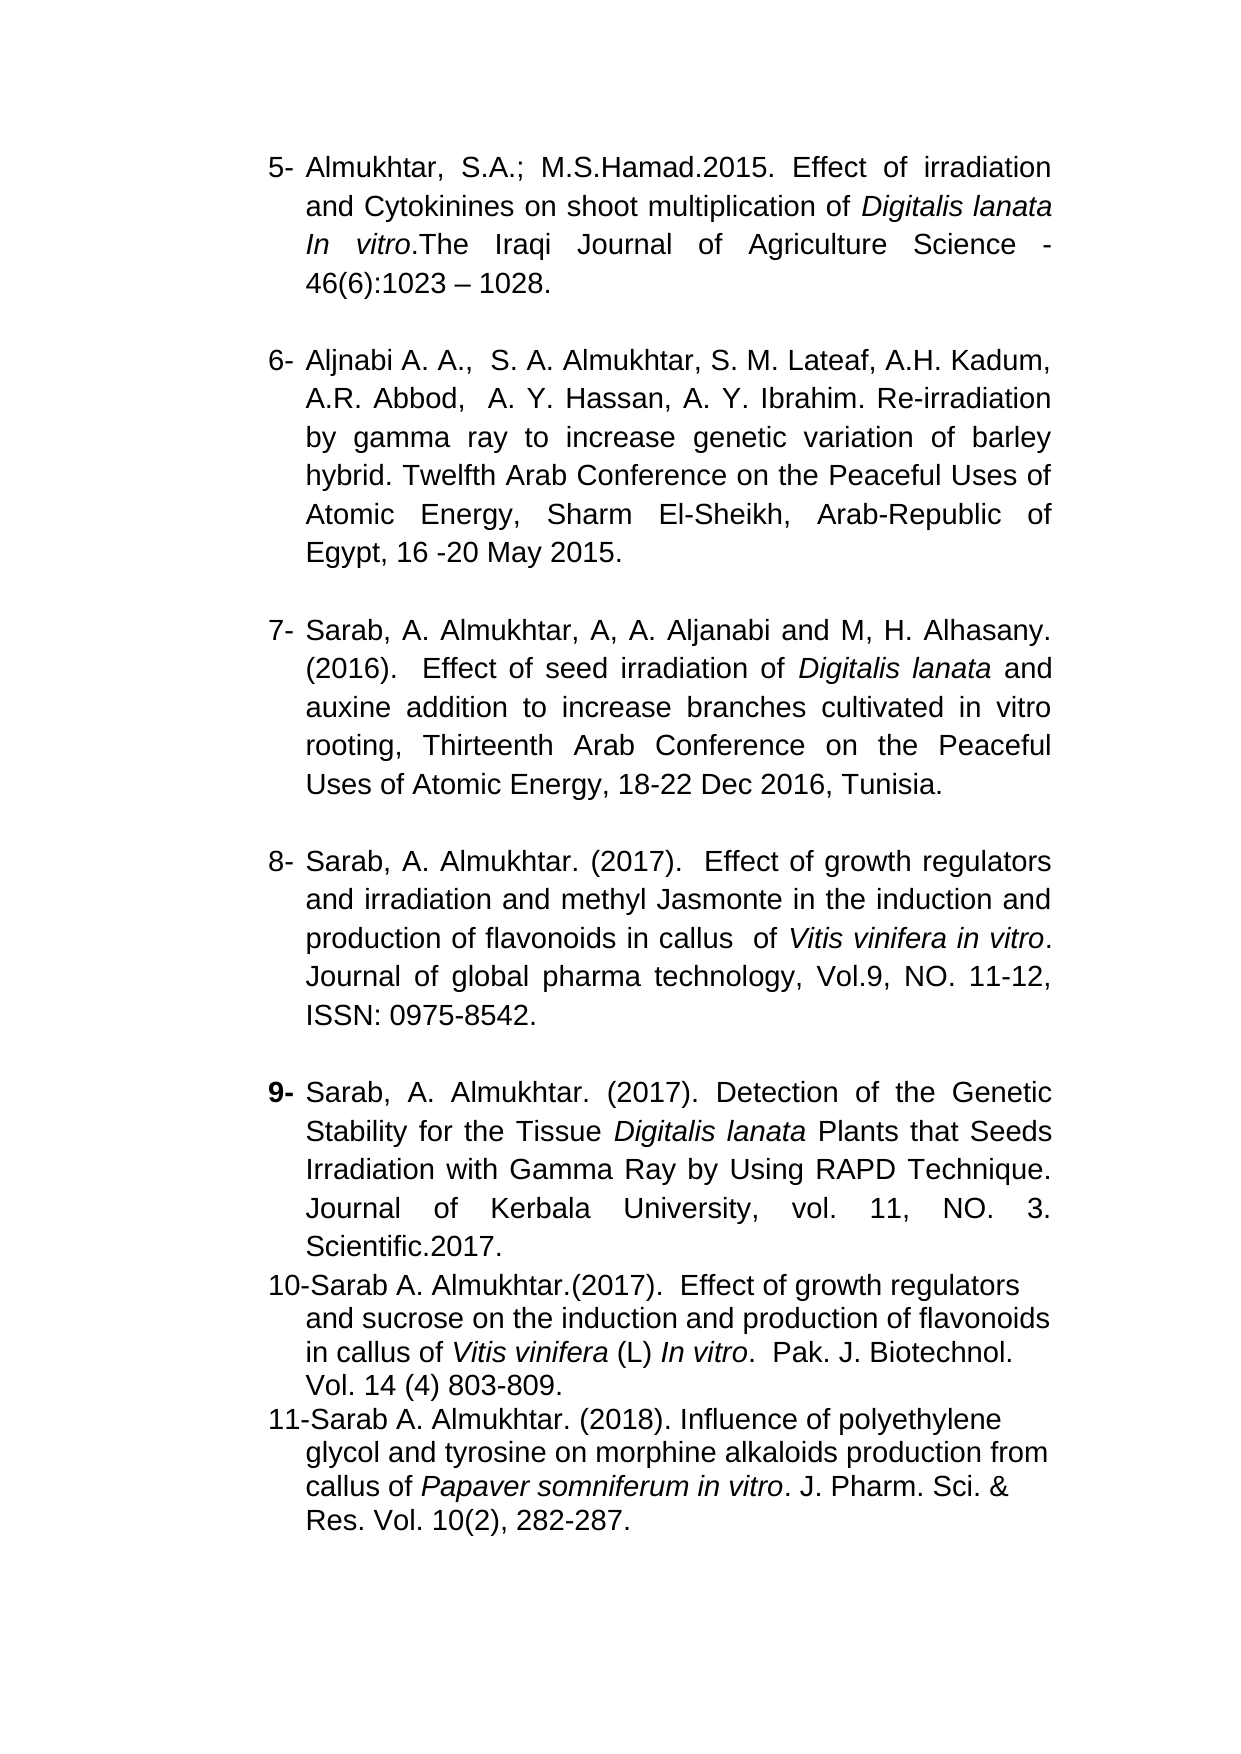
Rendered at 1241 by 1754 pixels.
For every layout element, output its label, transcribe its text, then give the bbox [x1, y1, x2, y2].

list Sarab, A. Almukhtar, A, A. Aljanabi and M, H. Alhasany. (2016). Effect of seed irradiation of Digitalis lanata and auxine addition to increase branches cultivated in vitro rooting, Thirteenth Arab Conference on the Peaceful Uses of Atomic Energy, 18-22 Dec 2016, Tunisia. [268, 612, 1053, 800]
list Aljnabi A. A., S. A. Almukhtar, S. M. Lateaf, A.H. Kadum, A.R. Abbod, A. Y. Hassan, A. Y. Ibrahim. Re-irradiation by gamma ray to increase genetic variation of barley hybrid. Twelfth Arab Conference on the Peaceful Uses of Atomic Energy, Sharm El-Sheikh, Arab-Republic of Egypt, 16 -20 May 2015. [268, 343, 1053, 569]
list Sarab A. Almukhtar.(2017). Effect of growth regulators and sucrose on the induction and production of flavonoids in callus of Vitis vinifera (L) In vitro. Pak. J. Biotechnol. Vol. 14 (4) 803-809. [268, 1268, 1053, 1402]
list Sarab A. Almukhtar. (2018). Influence of polyethylene glycol and tyrosine on morphine alkaloids production from callus of Papaver somniferum in vitro. J. Pharm. Sci. & Res. Vol. 10(2), 282-287. [268, 1402, 1053, 1536]
list Sarab, A. Almukhtar. (2017). Effect of growth regulators and irradiation and methyl Jasmonte in the induction and production of flavonoids in callus of Vitis vinifera in vitro. Journal of global pharma technology, Vol.9, NO. 11-12, ISSN: 0975-8542. [268, 844, 1053, 1031]
list Almukhtar, S.A.; M.S.Hamad.2015. Effect of irradiation and Cytokinines on shoot multiplication of Digitalis lanata In vitro.The Iraqi Journal of Agriculture Science -46(6):1023 – 1028. [268, 150, 1053, 299]
list Sarab, A. Almukhtar. (2017). Detection of the Genetic Stability for the Tissue Digitalis lanata Plants that Seeds Irradiation with Gamma Ray by Using RAPD Technique. Journal of Kerbala University, vol. 11, NO. 3. Scientific.2017. [268, 1075, 1053, 1263]
